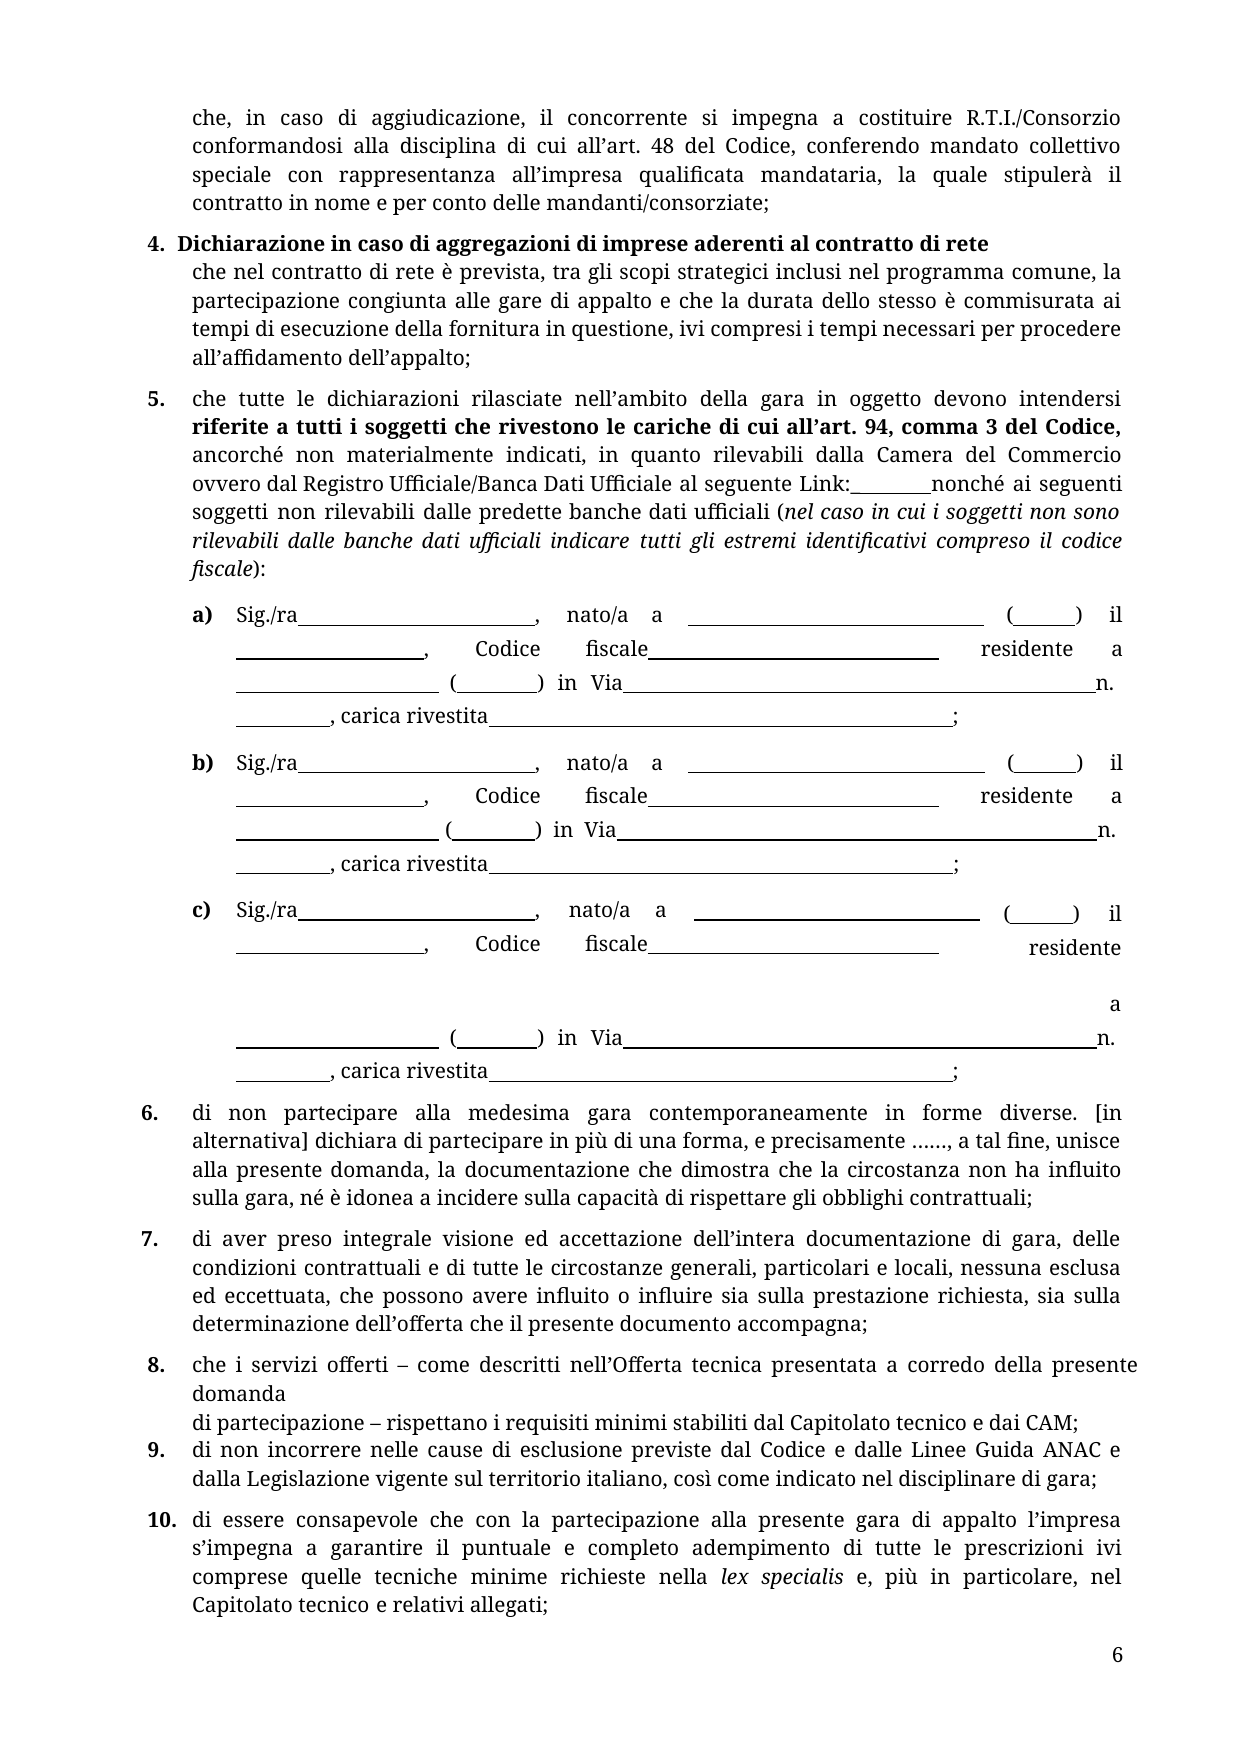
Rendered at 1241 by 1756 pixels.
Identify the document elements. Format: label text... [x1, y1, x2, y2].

text , carica rivestita ; [236, 702, 1138, 730]
text , carica rivestita ; [236, 849, 1138, 877]
text di partecipazione – rispettano i requisiti minimi stabiliti dal Capitolato tecnico e dai CAM; [192, 1407, 1138, 1436]
list di non incorrere nelle cause di esclusione previste dal Codice e dalle Linee Guida ANAC e dalla Legislazione vigente sul territorio italiano, così come indicato nel disciplinare di gara; [147, 1436, 1122, 1492]
text che, in caso di aggiudicazione, il concorrente si impegna a costituire R.T.I./Consorzio conformandosi alla disciplina di cui all’art. 48 del Codice, conferendo mandato collettivo speciale con rappresentanza all’impresa qualificata mandataria, la quale stipulerà il contratto in nome e per conto delle mandanti/consorziate; [192, 103, 1122, 217]
list di essere consapevole che con la partecipazione alla presente gara di appalto l’impresa s’impegna a garantire il puntuale e completo adempimento di tutte le prescrizioni ivi comprese quelle tecniche minime richieste nella lex specialis e, più in particolare, nel Capitolato tecnico e relativi allegati; [147, 1505, 1122, 1619]
text ( ) in Via n. [236, 1023, 1138, 1052]
list che tutte le dichiarazioni rilasciate nell’ambito della gara in oggetto devono intendersi riferite a tutti i soggetti che rivestono le cariche di cui all’art. 94, comma 3 del Codice, ancorché non materialmente indicati, in quanto rilevabili dalla Camera del Commercio ovvero dal Registro Ufficiale/Banca Dati Ufficiale al seguente Link:_ nonché ai seguenti soggetti non rilevabili dalle predette banche dati ufficiali (nel caso in cui i soggetti non sono rilevabili dalle banche dati ufficiali indicare tutti gli estremi identificativi compreso il codice fiscale): [147, 384, 1122, 583]
list di non partecipare alla medesima gara contemporaneamente in forme diverse. [in alternativa] dichiara di partecipare in più di una forma, e precisamente ……, a tal fine, unisce alla presente domanda, la documentazione che dimostra che la circostanza non ha influito sulla gara, né è idonea a incidere sulla capacità di rispettare gli obblighi contrattuali; [141, 1098, 1122, 1212]
list di aver preso integrale visione ed accettazione dell’intera documentazione di gara, delle condizioni contrattuali e di tutte le circostanze generali, particolari e locali, nessuna esclusa ed eccettuata, che possono avere influito o influire sia sulla prestazione richiesta, sia sulla determinazione dell’offerta che il presente documento accompagna; [141, 1224, 1122, 1338]
list che i servizi offerti – come descritti nell’Offerta tecnica presentata a corredo della presente domanda [147, 1351, 1138, 1407]
text ( ) il [984, 899, 1121, 927]
subtitle Dichiarazione in caso di aggregazioni di imprese aderenti al contratto di rete [147, 229, 1138, 257]
text , Codice fiscale [236, 929, 979, 957]
list Sig./ra , nato/a a ( ) il [192, 601, 1138, 629]
text , carica rivestita ; [236, 1057, 1138, 1085]
text , Codice fiscale residente a [236, 634, 1138, 663]
text ( ) in Via n. [236, 815, 1138, 844]
text ( ) in Via n. [236, 668, 1138, 696]
list Sig./ra , nato/a a ( ) il [192, 748, 1138, 776]
text residente a [981, 933, 1121, 1018]
text , Codice fiscale residente a [236, 781, 1138, 810]
text che nel contratto di rete è prevista, tra gli scopi strategici inclusi nel programma comune, la partecipazione congiunta alle gare di appalto e che la durata dello stesso è commisurata ai tempi di esecuzione della fornitura in questione, ivi compresi i tempi necessari per procedere all’affidamento dell’appalto; [192, 257, 1122, 371]
list Sig./ra , nato/a a [192, 895, 979, 923]
